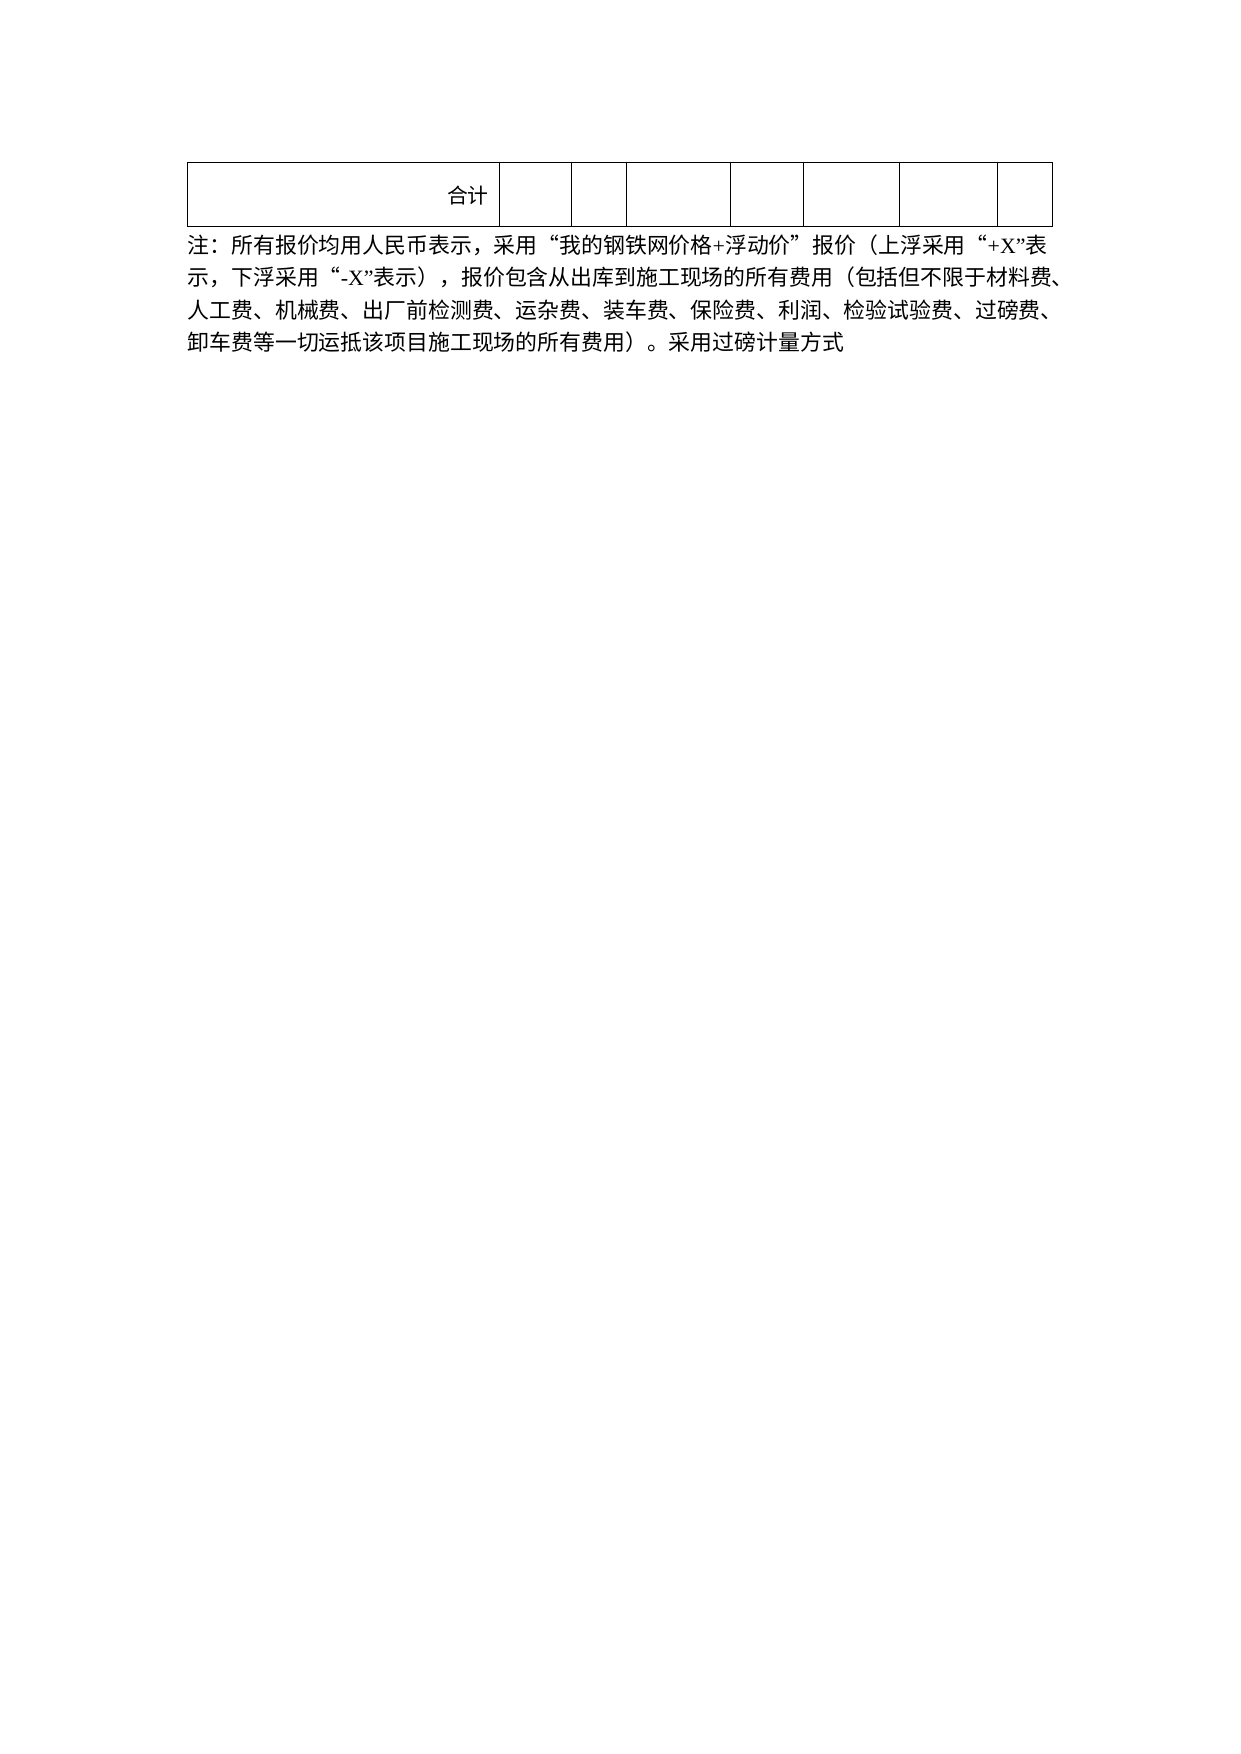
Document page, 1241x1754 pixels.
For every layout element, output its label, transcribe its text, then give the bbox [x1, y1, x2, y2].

table_cell [804, 163, 899, 226]
text 注：所有报价均用人民币表示，采用“我的钢铁网价格+浮动价”报价（上浮采用“+X”表示，下浮采用“-X”表示），报价包含从出库到施工现场的所有费用（包括但不限于材料费、人工费、机械费、出厂前检测费、运杂费、装车费、保险费、利润、检验试验费、过磅费、卸车费等一切运抵该项目施工现场的所有费用）。采用过磅计量方式 [187, 227, 1053, 357]
table_cell [900, 163, 997, 226]
table_cell [998, 163, 1052, 226]
table_cell 合计 [188, 163, 499, 226]
table_cell [627, 163, 730, 226]
table_cell [731, 163, 803, 226]
table_cell [572, 163, 626, 226]
table_cell [500, 163, 571, 226]
